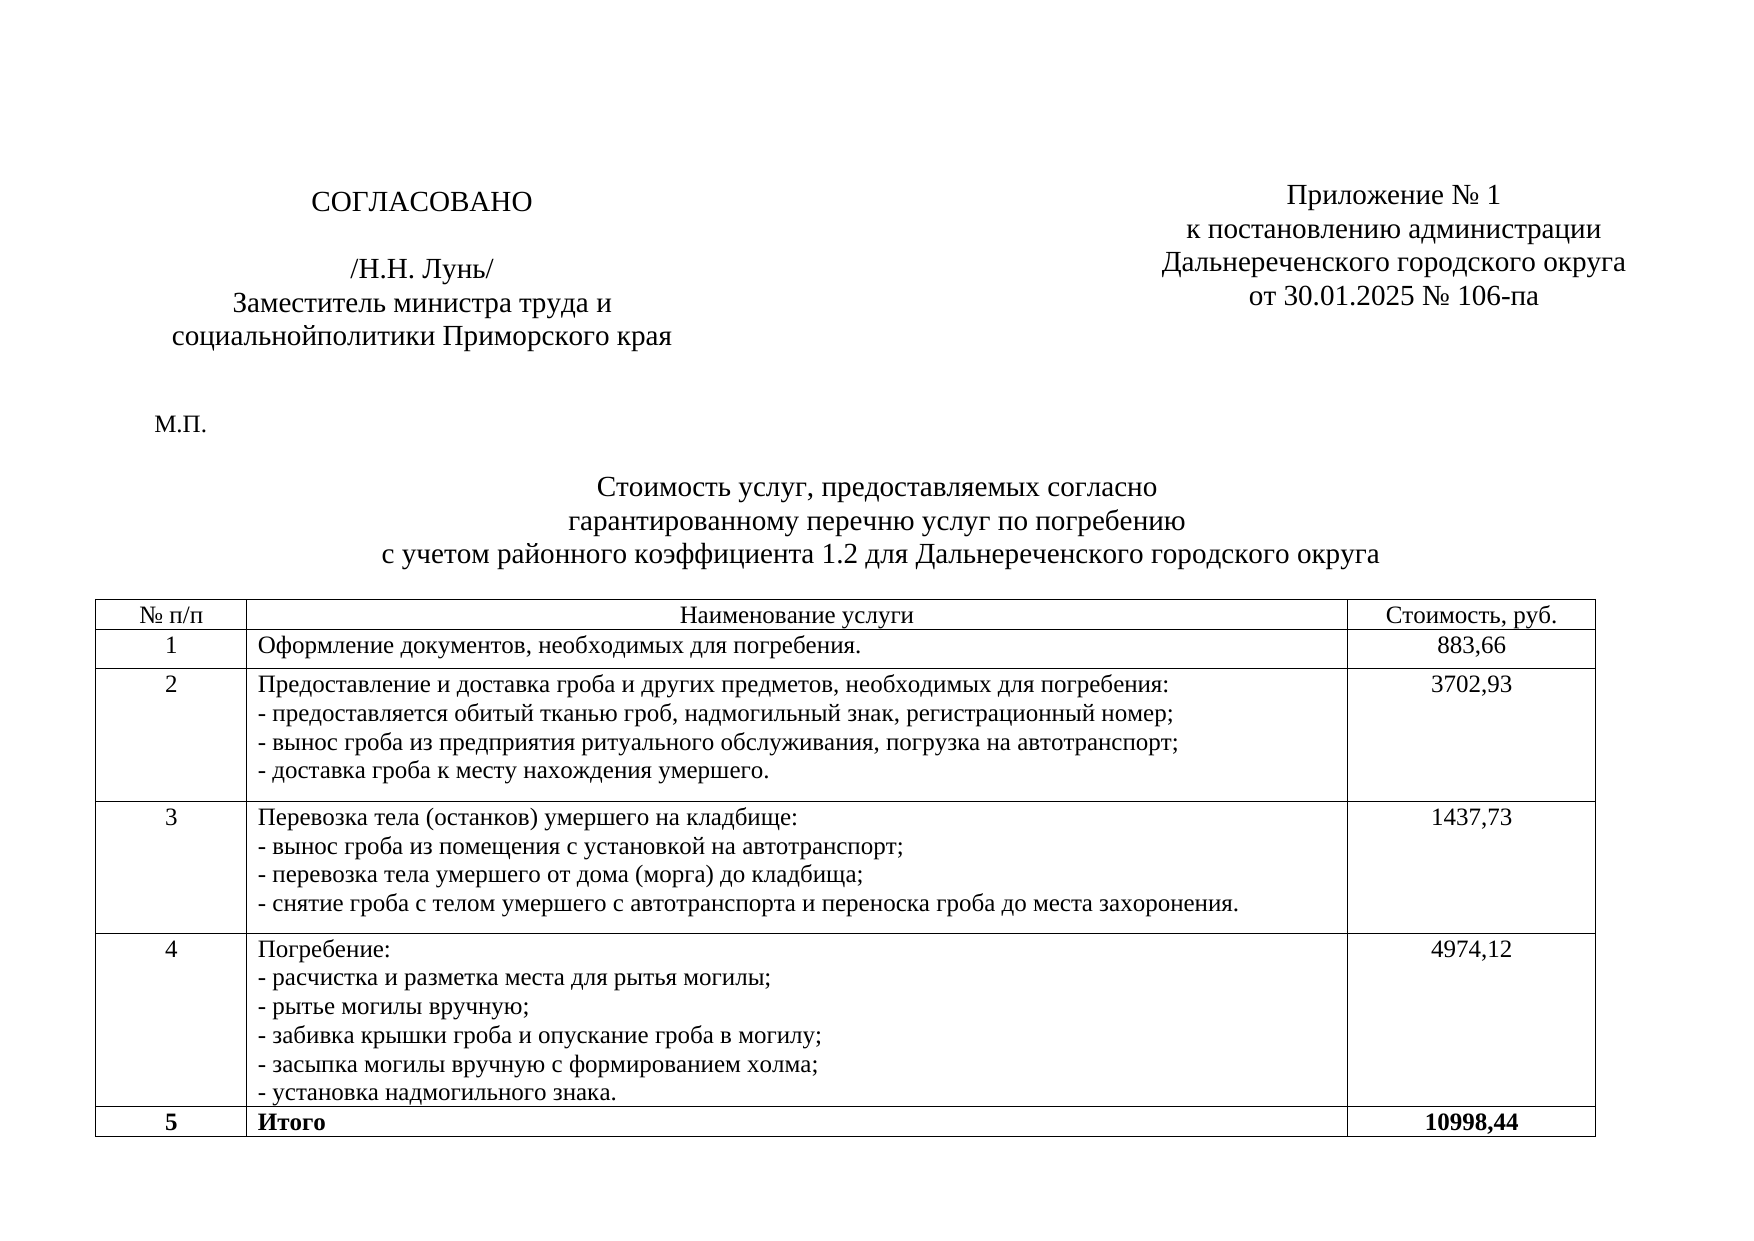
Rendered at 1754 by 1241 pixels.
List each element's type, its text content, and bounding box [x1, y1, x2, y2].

table_cell 1 [96, 630, 246, 668]
table_cell Оформление документов, необходимых для погребения. [247, 630, 1347, 668]
table_cell Предоставление и доставка гроба и других предметов, необходимых для погребения: - предоставляется обитый тканью гроб, надмогильный знак, регистрационный номер; - вынос гроба из предприятия ритуального обслуживания, погрузка на автотранспорт; - доставка гроба к месту нахождения умершего. [247, 669, 1347, 801]
text гарантированному перечню услуг по погребению [118, 503, 1636, 537]
text с учетом районного коэффициента 1.2 для Дальнереченского городского округа [118, 537, 1636, 570]
table_cell 1437,73 [1348, 802, 1595, 933]
text Приложение № 1 [1152, 177, 1636, 211]
table_header Наименование услуги [247, 600, 1347, 629]
text Дальнереченского городского округа [1152, 244, 1636, 278]
table_cell 4 [96, 934, 246, 1106]
table_cell Погребение: - расчистка и разметка места для рытья могилы; - рытье могилы вручную; - забивка крышки гроба и опускание гроба в могилу; - засыпка могилы вручную с формированием холма; - установка надмогильного знака. [247, 934, 1347, 1106]
table_cell 3 [96, 802, 246, 933]
table_cell 883,66 [1348, 630, 1595, 668]
text Стоимость услуг, предоставляемых согласно [118, 469, 1636, 503]
table_cell 3702,93 [1348, 669, 1595, 801]
table_header № п/п [96, 600, 246, 629]
table_cell 4974,12 [1348, 934, 1595, 1106]
table_cell Итого [247, 1107, 1347, 1136]
table_header Стоимость, руб. [1348, 600, 1595, 629]
table_cell 5 [96, 1107, 246, 1136]
table_cell Перевозка тела (останков) умершего на кладбище: - вынос гроба из помещения с установкой на автотранспорт; - перевозка тела умершего от дома (морга) до кладбища; - снятие гроба с телом умершего с автотранспорта и переноска гроба до места захоронения. [247, 802, 1347, 933]
table_cell 2 [96, 669, 246, 801]
text к постановлению администрации [1152, 211, 1636, 244]
text от 30.01.2025 № 106-па [1152, 278, 1636, 311]
table_cell 10998,44 [1348, 1107, 1595, 1136]
